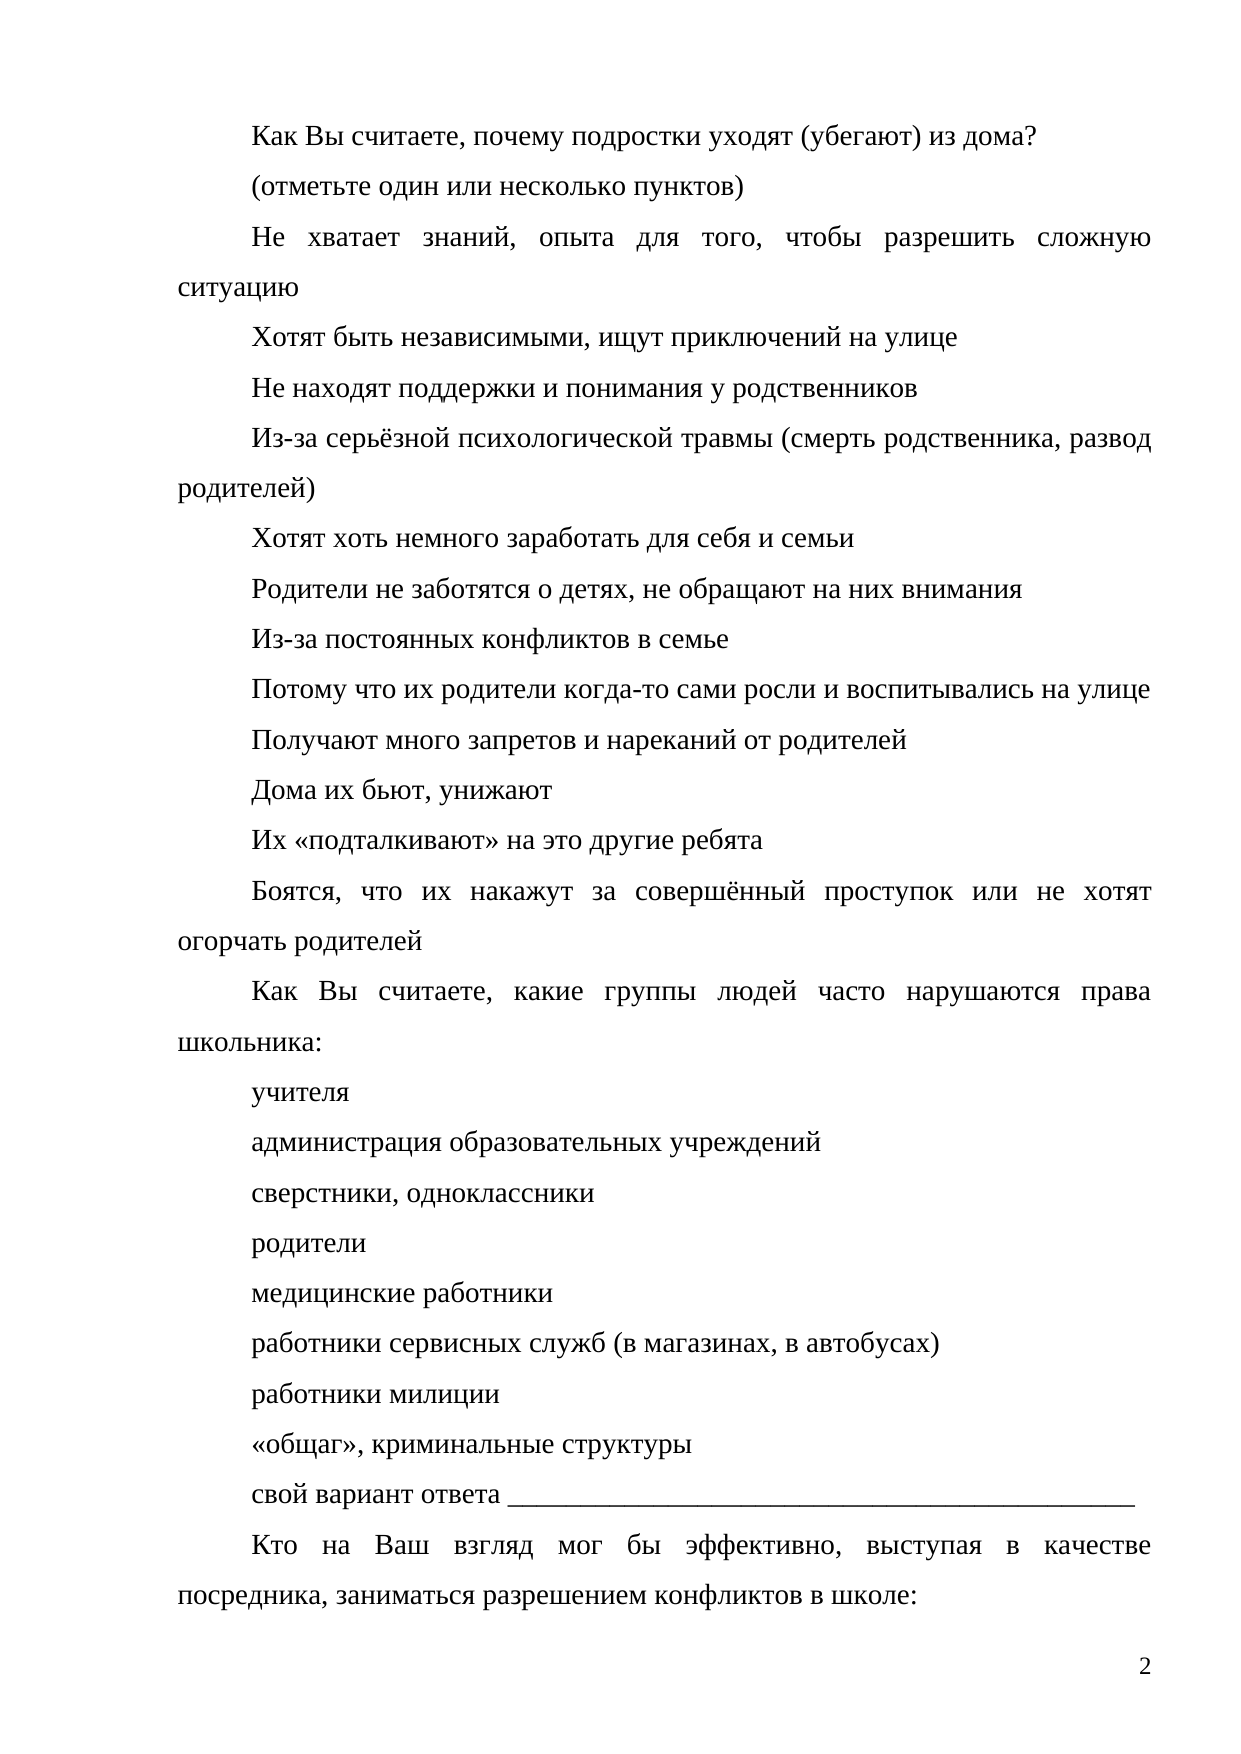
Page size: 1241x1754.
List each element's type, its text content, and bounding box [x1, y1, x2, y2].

text Как Вы считаете, какие группы людей часто нарушаются права школьника: [177, 973, 1152, 1057]
text Боятся, что их накажут за совершённый проступок или не хотят огорчать родителей [177, 873, 1152, 957]
text Из-за серьёзной психологической травмы (смерть родственника, развод родителей) [177, 420, 1152, 504]
text Как Вы считаете, почему подростки уходят (убегают) из дома? [177, 118, 1152, 152]
text Из-за постоянных конфликтов в семье [177, 621, 1152, 655]
text Потому что их родители когда-то сами росли и воспитывались на улице [177, 672, 1152, 705]
text свой вариант ответа ___________________________________________ [177, 1477, 1152, 1510]
text Хотят быть независимыми, ищут приключений на улице [177, 319, 1152, 353]
text администрация образовательных учреждений [177, 1124, 1152, 1158]
text (отметьте один или несколько пунктов) [177, 168, 1152, 202]
text Дома их бьют, унижают [177, 772, 1152, 806]
text работники сервисных служб (в магазинах, в автобусах) [177, 1326, 1152, 1359]
text Получают много запретов и нареканий от родителей [177, 722, 1152, 755]
text сверстники, одноклассники [177, 1175, 1152, 1208]
text работники милиции [177, 1376, 1152, 1409]
text Хотят хоть немного заработать для себя и семьи [177, 521, 1152, 554]
text родители [177, 1225, 1152, 1258]
text учителя [177, 1074, 1152, 1108]
text Их «подталкивают» на это другие ребята [177, 822, 1152, 856]
text Родители не заботятся о детях, не обращают на них внимания [177, 571, 1152, 604]
text Кто на Ваш взгляд мог бы эффективно, выступая в качестве посредника, заниматься разрешением конфликтов в школе: [177, 1527, 1152, 1611]
text Не находят поддержки и понимания у родственников [177, 370, 1152, 403]
text медицинские работники [177, 1275, 1152, 1309]
text Не хватает знаний, опыта для того, чтобы разрешить сложную ситуацию [177, 219, 1152, 303]
text «общаг», криминальные структуры [177, 1426, 1152, 1460]
